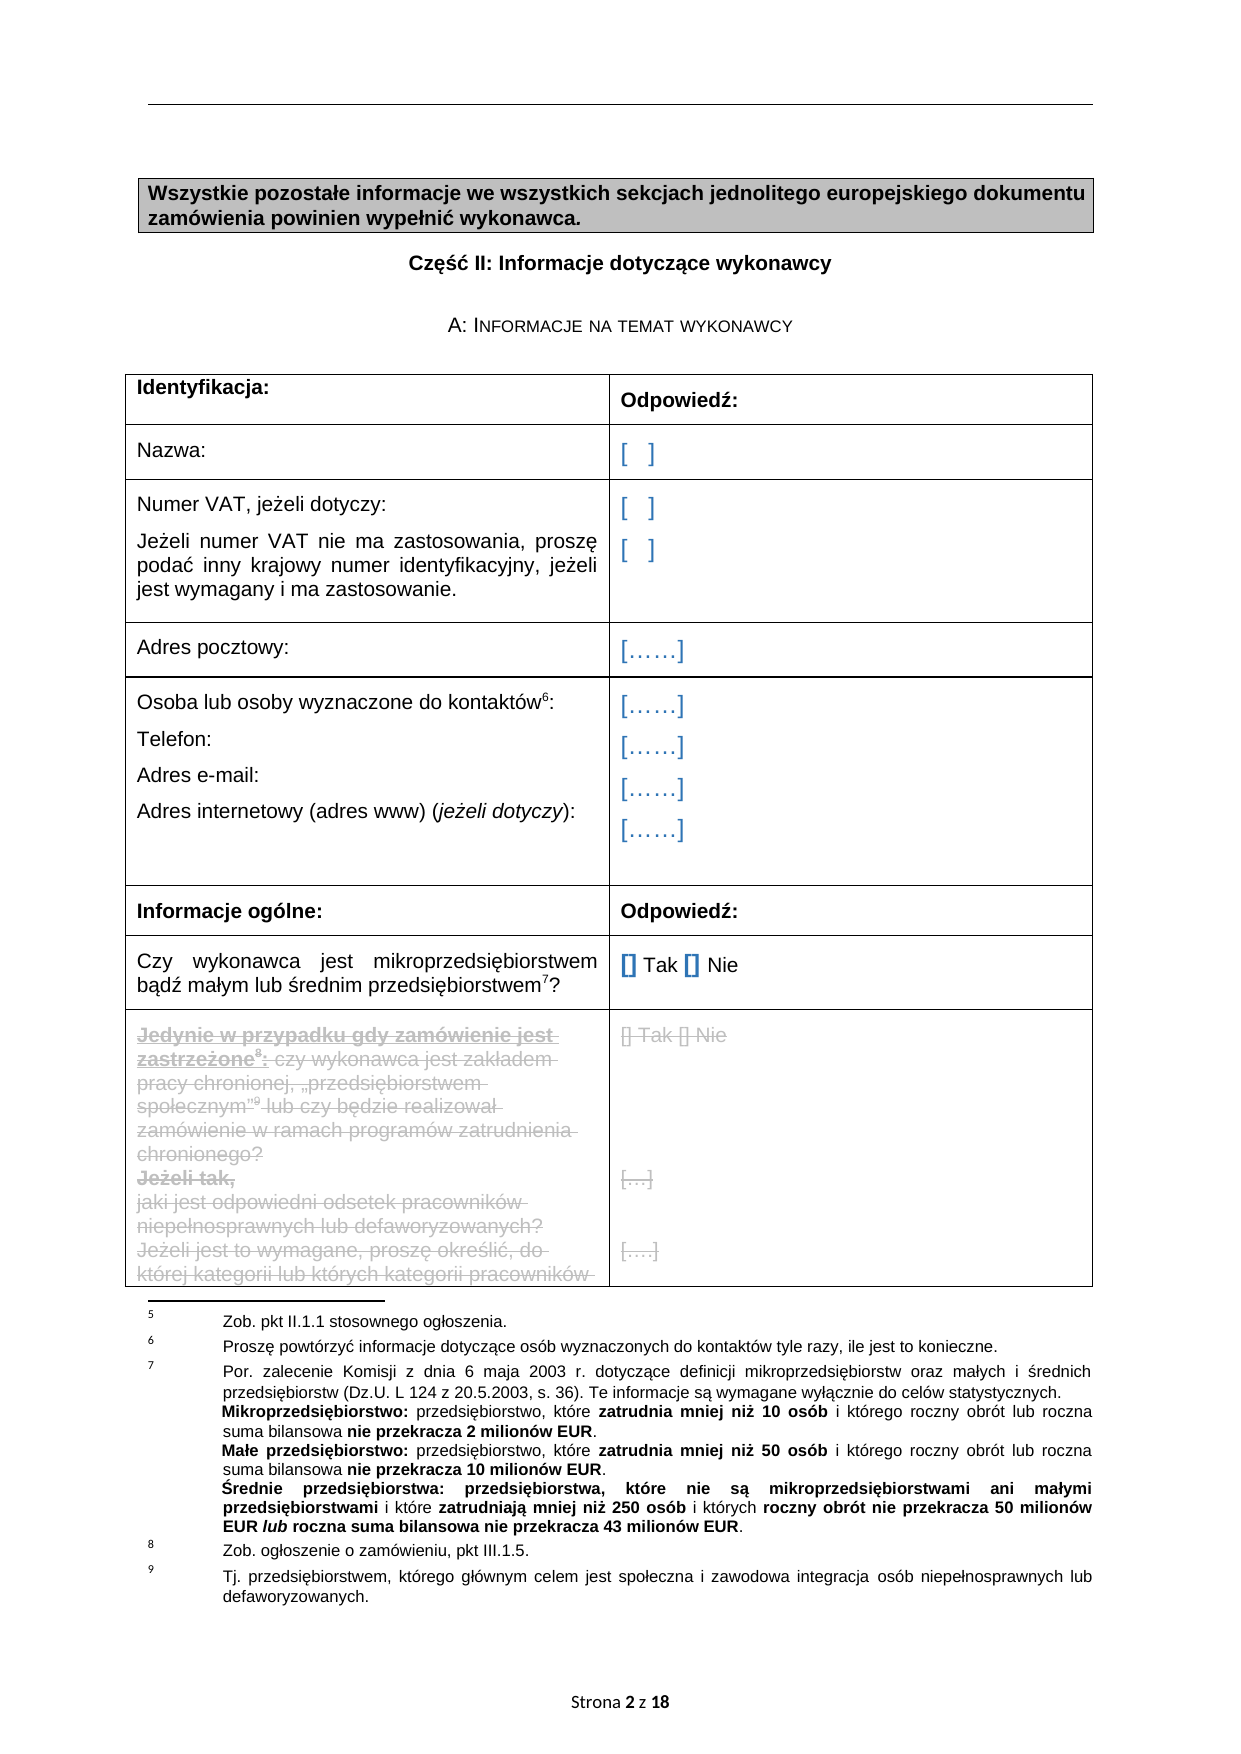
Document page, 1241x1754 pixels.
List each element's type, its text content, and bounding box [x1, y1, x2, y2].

table_cell [] Tak [] Nie [610, 936, 1092, 1009]
table_cell [……] [……] [……] [……] [610, 678, 1092, 885]
table_cell Adres pocztowy: [126, 623, 609, 676]
table_cell [ ] [ ] [610, 480, 1092, 622]
table_cell Czy wykonawca jest mikroprzedsiębiorstwem bądź małym lub średnim przedsiębiorstwem? [126, 936, 609, 1009]
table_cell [126, 1010, 609, 1286]
table_cell Informacje ogólne: [126, 886, 609, 935]
title Część II: Informacje dotyczące wykonawcy [148, 251, 1093, 275]
table_cell Osoba lub osoby wyznaczone do kontaktów: Telefon: Adres e-mail: Adres internetowy (adres www) (jeżeli dotyczy): [126, 678, 609, 885]
title A: Informacje na temat wykonawcy [148, 312, 1093, 336]
table_header Identyfikacja: [126, 375, 609, 424]
table_header Odpowiedź: [610, 375, 1092, 424]
table_cell [ ] [610, 425, 1092, 479]
text Wszystkie pozostałe informacje we wszystkich sekcjach jednolitego europejskiego dokumentu zamówienia powinien wypełnić wykonawca. [139, 179, 1093, 232]
table_cell Nazwa: [126, 425, 609, 479]
table_cell [……] [610, 623, 1092, 676]
table_cell Odpowiedź: [610, 886, 1092, 935]
table_cell Numer VAT, jeżeli dotyczy: Jeżeli numer VAT nie ma zastosowania, proszę podać inny krajowy numer identyfikacyjny, jeżeli jest wymagany i ma zastosowanie. [126, 480, 609, 622]
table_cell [610, 1010, 1092, 1286]
